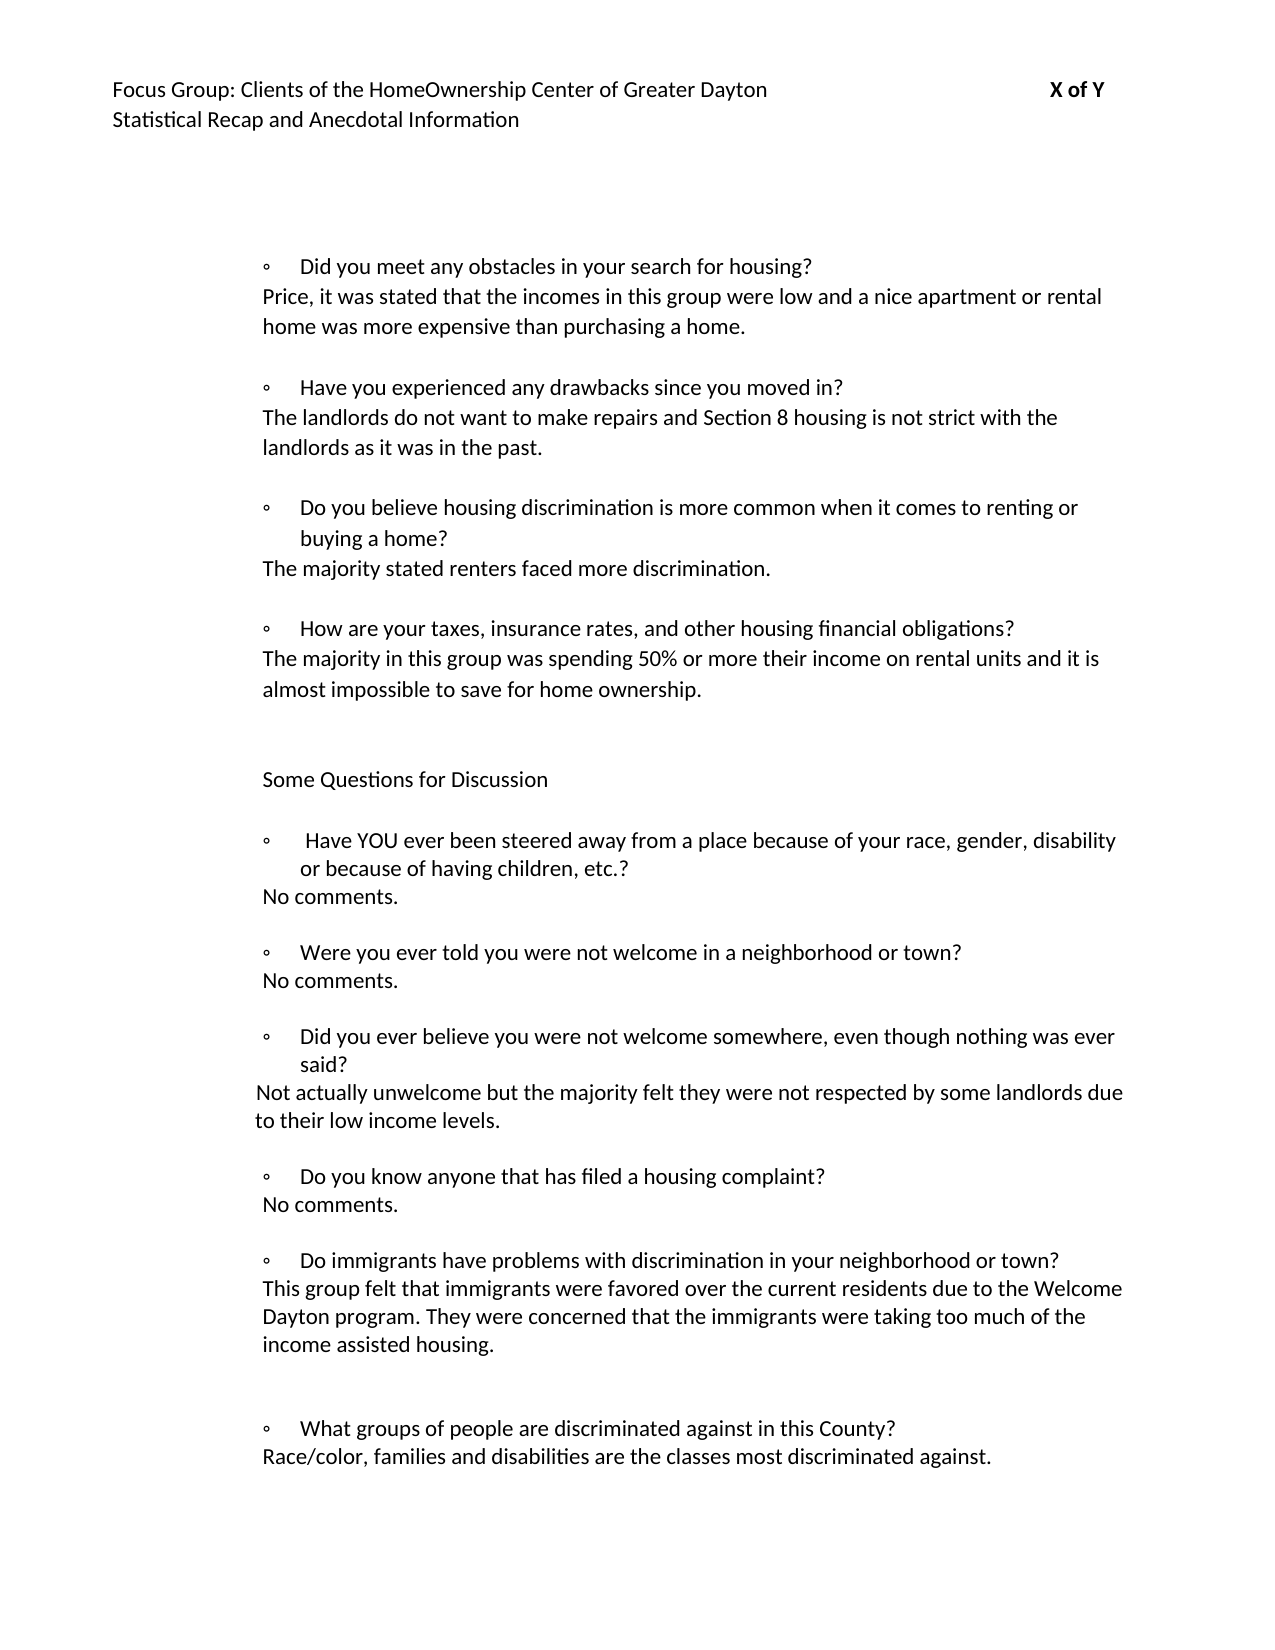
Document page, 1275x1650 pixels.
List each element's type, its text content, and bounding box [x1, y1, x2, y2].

list Were you ever told you were not welcome in a neighborhood or town? [262, 938, 1125, 966]
list Not actually unwelcome but the majority felt they were not respected by some landlords due [187, 1078, 1125, 1106]
text The majority in this group was spending 50% or more their income on rental units and it is almost impossible to save for home ownership. [262, 644, 1125, 703]
text Price, it was stated that the incomes in this group were low and a nice apartment or rental home was more expensive than purchasing a home. [262, 282, 1125, 340]
text The majority stated renters faced more discrimination. [262, 554, 1125, 582]
text to their low income levels. [255, 1106, 1125, 1134]
text No comments. [262, 966, 1125, 994]
text No comments. [262, 1190, 1125, 1218]
text No comments. [262, 882, 1125, 910]
list Do immigrants have problems with discrimination in your neighborhood or town? [262, 1246, 1125, 1274]
list Have YOU ever been steered away from a place because of your race, gender, disability or because of having children, etc.? [262, 826, 1125, 882]
list Did you meet any obstacles in your search for housing? [262, 252, 1125, 280]
text Some Questions for Discussion [262, 765, 1125, 793]
list How are your taxes, insurance rates, and other housing financial obligations? [262, 614, 1125, 642]
list Do you know anyone that has filed a housing complaint? [262, 1162, 1125, 1190]
list What groups of people are discriminated against in this County? [262, 1414, 1125, 1442]
list Do you believe housing discrimination is more common when it comes to renting or buying a home? [262, 493, 1125, 552]
list Have you experienced any drawbacks since you moved in? [262, 373, 1125, 401]
list Did you ever believe you were not welcome somewhere, even though nothing was ever said? [262, 1022, 1125, 1078]
text This group felt that immigrants were favored over the current residents due to the Welcome Dayton program. They were concerned that the immigrants were taking too much of the income assisted housing. [262, 1274, 1125, 1358]
text Race/color, families and disabilities are the classes most discriminated against. [262, 1442, 1125, 1470]
text The landlords do not want to make repairs and Section 8 housing is not strict with the landlords as it was in the past. [262, 403, 1125, 461]
